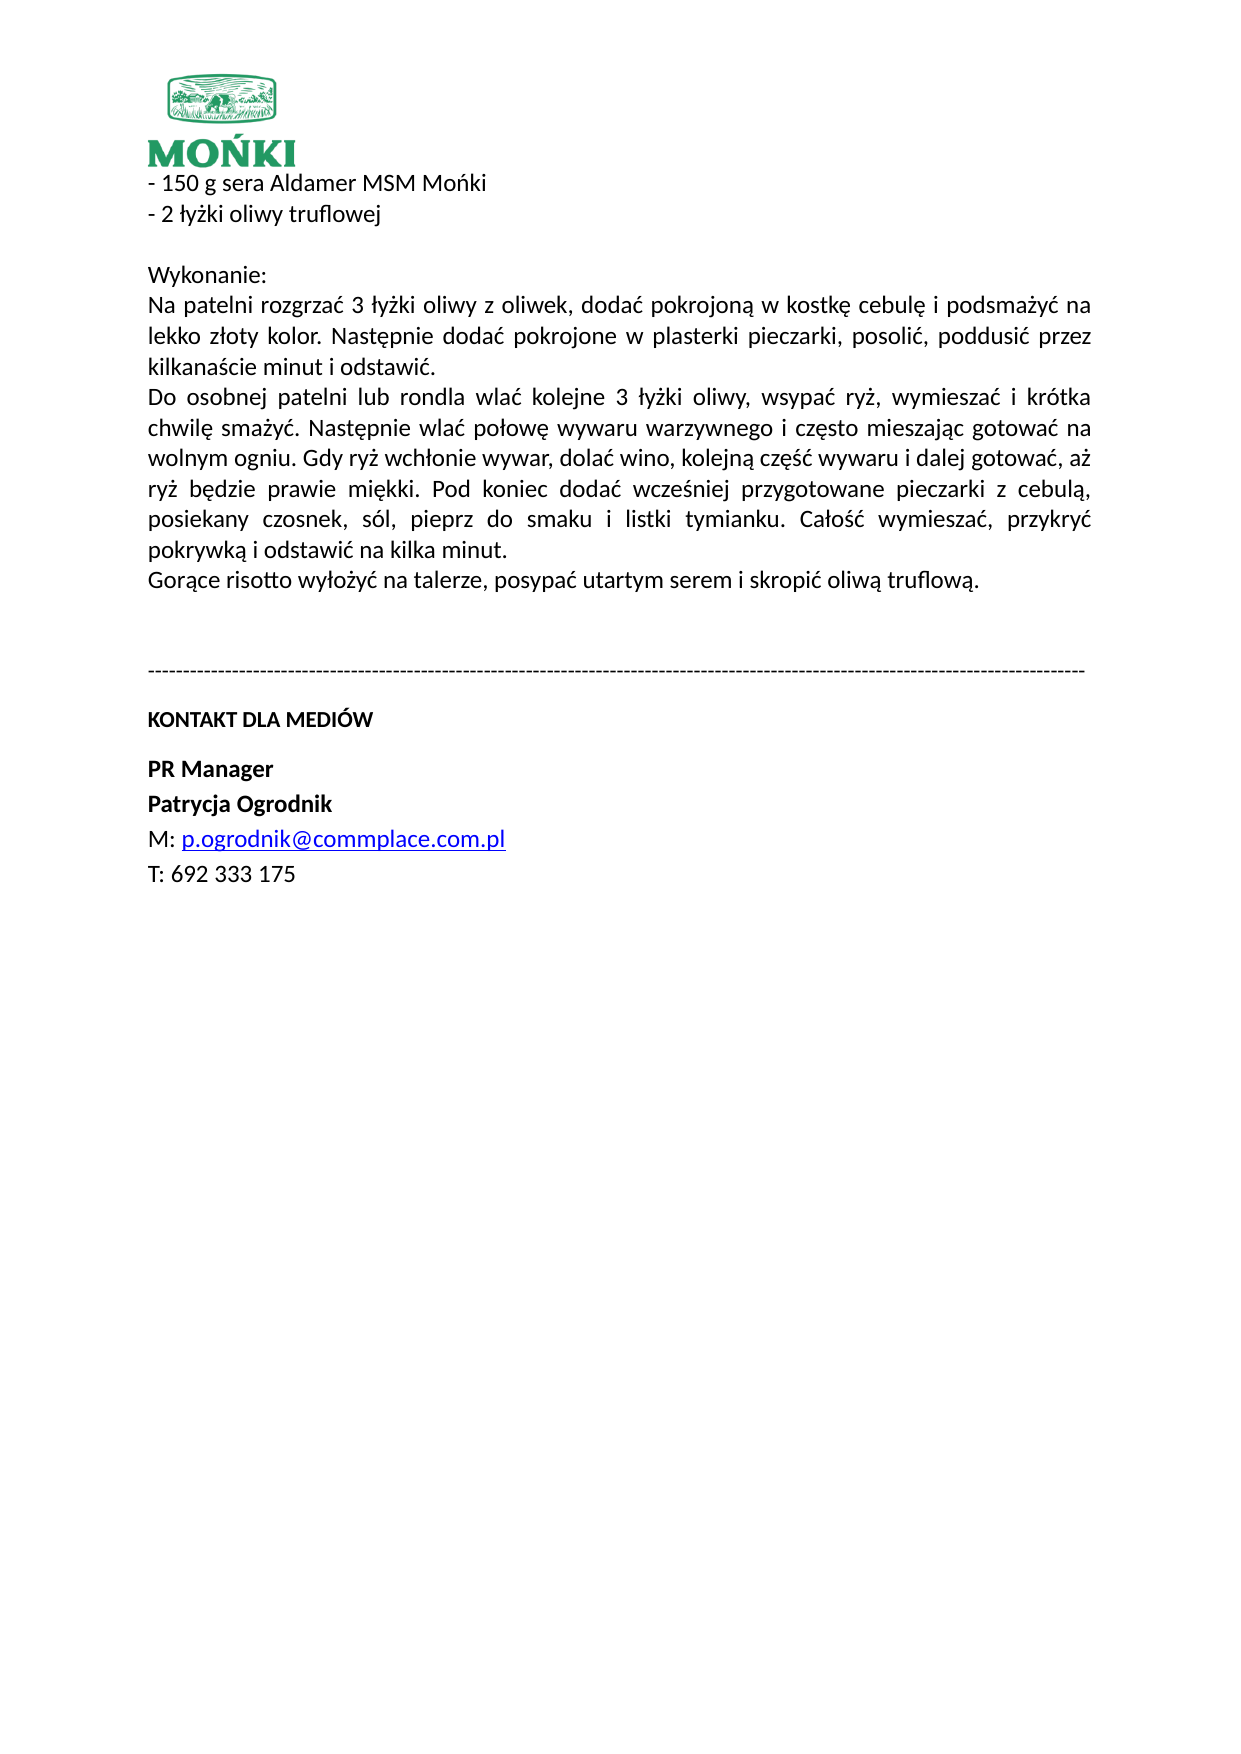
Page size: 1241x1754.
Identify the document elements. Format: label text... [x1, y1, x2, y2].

text - 2 łyżki oliwy truflowej [148, 198, 1093, 228]
text Wykonanie: [148, 259, 1093, 289]
text -------------------------------------------------------------------------------------------------------------------------------------- [148, 656, 1093, 684]
text T: 692 333 175 [148, 858, 1093, 889]
text Na patelni rozgrzać 3 łyżki oliwy z oliwek, dodać pokrojoną w kostkę cebulę i podsmażyć na lekko złoty kolor. Następnie dodać pokrojone w plasterki pieczarki, posolić, poddusić przez kilkanaście minut i odstawić. [148, 289, 1093, 381]
text Gorące risotto wyłożyć na talerze, posypać utartym serem i skropić oliwą truflową. [148, 564, 1093, 595]
text PR Manager [148, 753, 1093, 784]
text KONTAKT DLA MEDIÓW [148, 705, 1093, 733]
picture [147, 73, 296, 168]
text Do osobnej patelni lub rondla wlać kolejne 3 łyżki oliwy, wsypać ryż, wymieszać i krótka chwilę smażyć. Następnie wlać połowę wywaru warzywnego i często mieszając gotować na wolnym ogniu. Gdy ryż wchłonie wywar, dolać wino, kolejną część wywaru i dalej gotować, aż ryż będzie prawie miękki. Pod koniec dodać wcześniej przygotowane pieczarki z cebulą, posiekany czosnek, sól, pieprz do smaku i listki tymianku. Całość wymieszać, przykryć pokrywką i odstawić na kilka minut. [148, 381, 1093, 564]
text M: p.ogrodnik@commplace.com.pl [148, 823, 1093, 854]
text Patrycja Ogrodnik [148, 788, 1093, 819]
text - 150 g sera Aldamer MSM Mońki [148, 167, 1093, 198]
